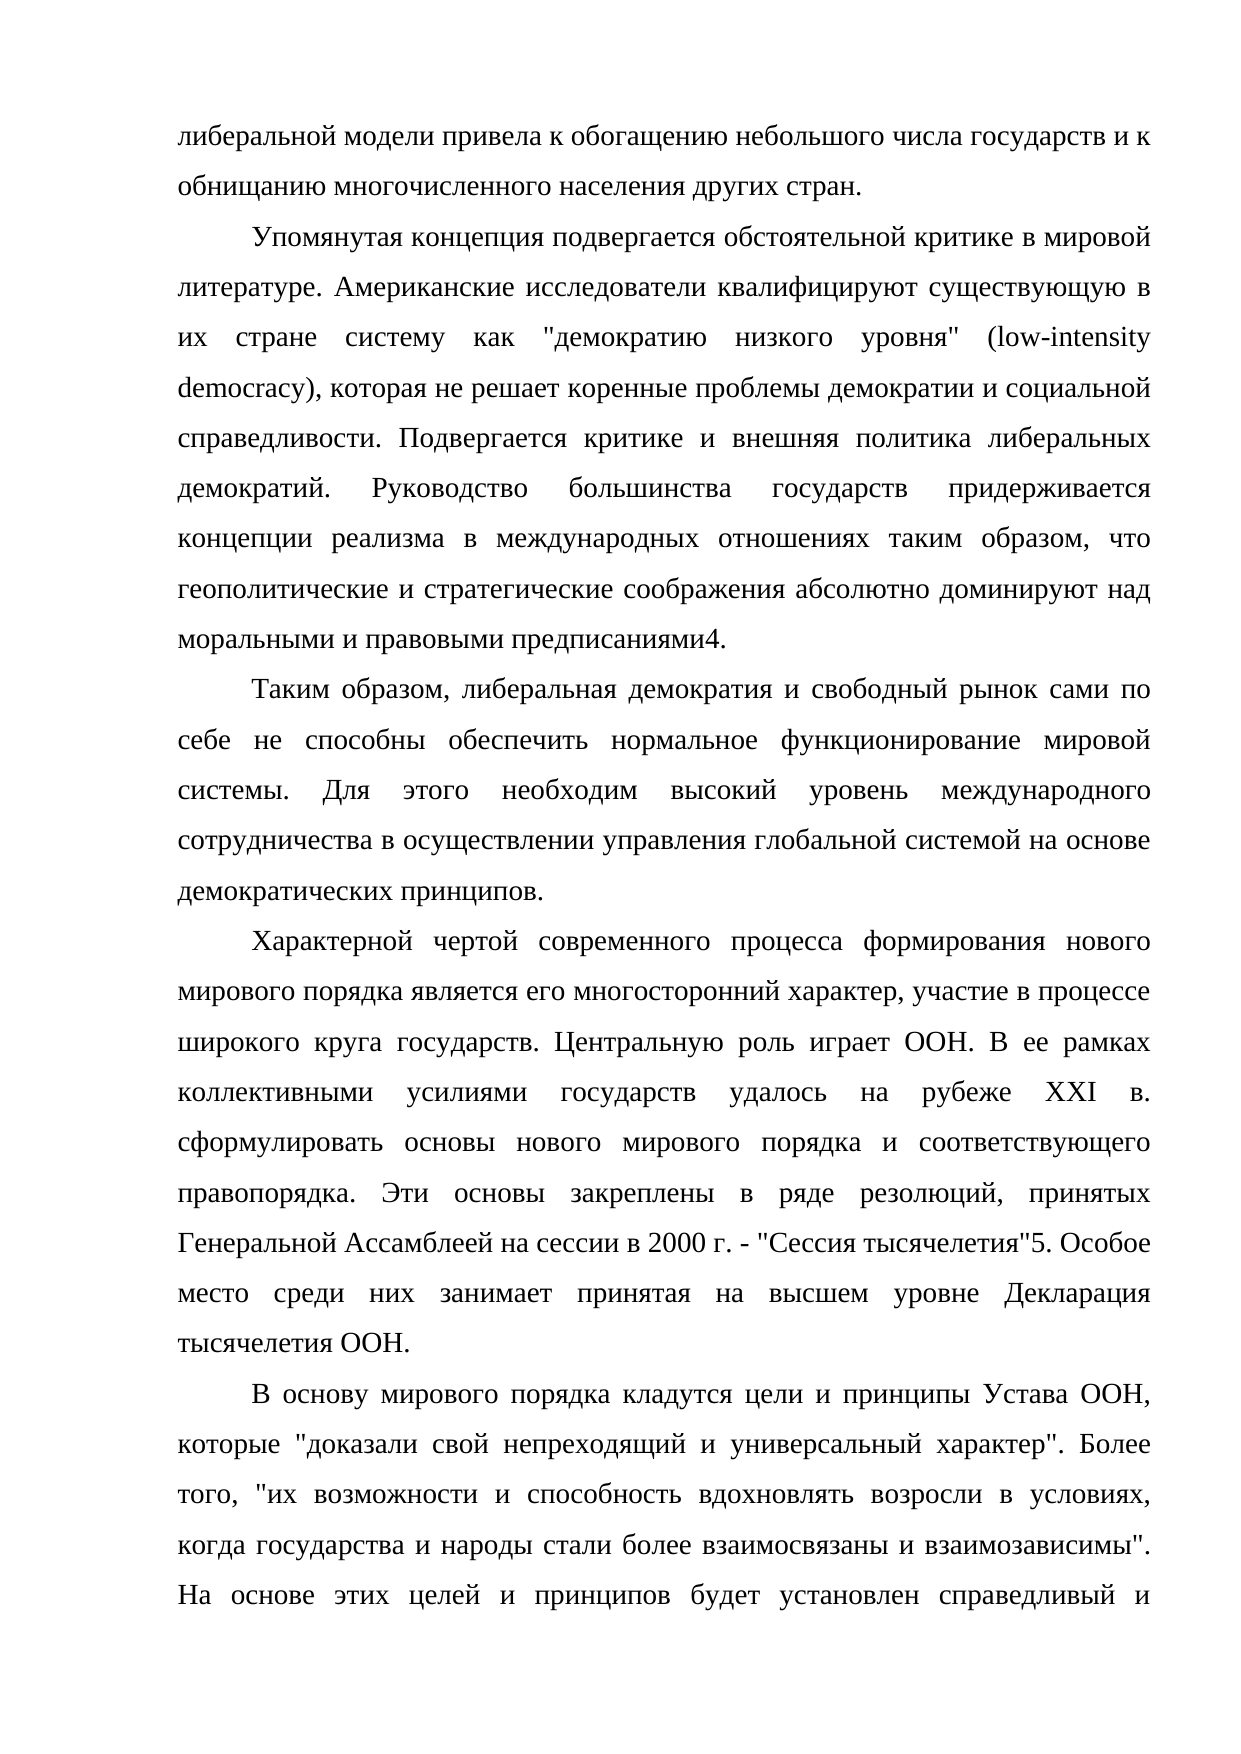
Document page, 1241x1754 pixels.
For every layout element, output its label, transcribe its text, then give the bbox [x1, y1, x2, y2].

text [177, 1376, 1152, 1611]
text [177, 118, 1152, 202]
text Упомянутая концепция подвергается обстоятельной критике в мировой литературе. Американские исследователи квалифицируют существующую в их стране систему как "демократию низкого уровня" (low-intensity democracy), которая не решает коренные проблемы демократии и социальной справедливости. Подвергается критике и внешняя политика либеральных демократий. Руководство большинства государств придерживается концепции реализма в международных отношениях таким образом, что геополитические и стратегические соображения абсолютно доминируют над моральными и правовыми предписаниями4. [177, 219, 1152, 655]
text Таким образом, либеральная демократия и свободный рынок сами по себе не способны обеспечить нормальное функционирование мировой системы. Для этого необходим высокий уровень международного сотрудничества в осуществлении управления глобальной системой на основе демократических принципов. [177, 672, 1152, 906]
text Характерной чертой современного процесса формирования нового мирового порядка является его многосторонний характер, участие в процессе широкого круга государств. Центральную роль играет ООН. В ее рамках коллективными усилиями государств удалось на рубеже XXI в. сформулировать основы нового мирового порядка и соответствующего правопорядка. Эти основы закреплены в ряде резолюций, принятых Генеральной Ассамблеей на сессии в . - "Сессия тысячелетия"5. Особое место среди них занимает принятая на высшем уровне Декларация тысячелетия ООН. [177, 923, 1152, 1359]
